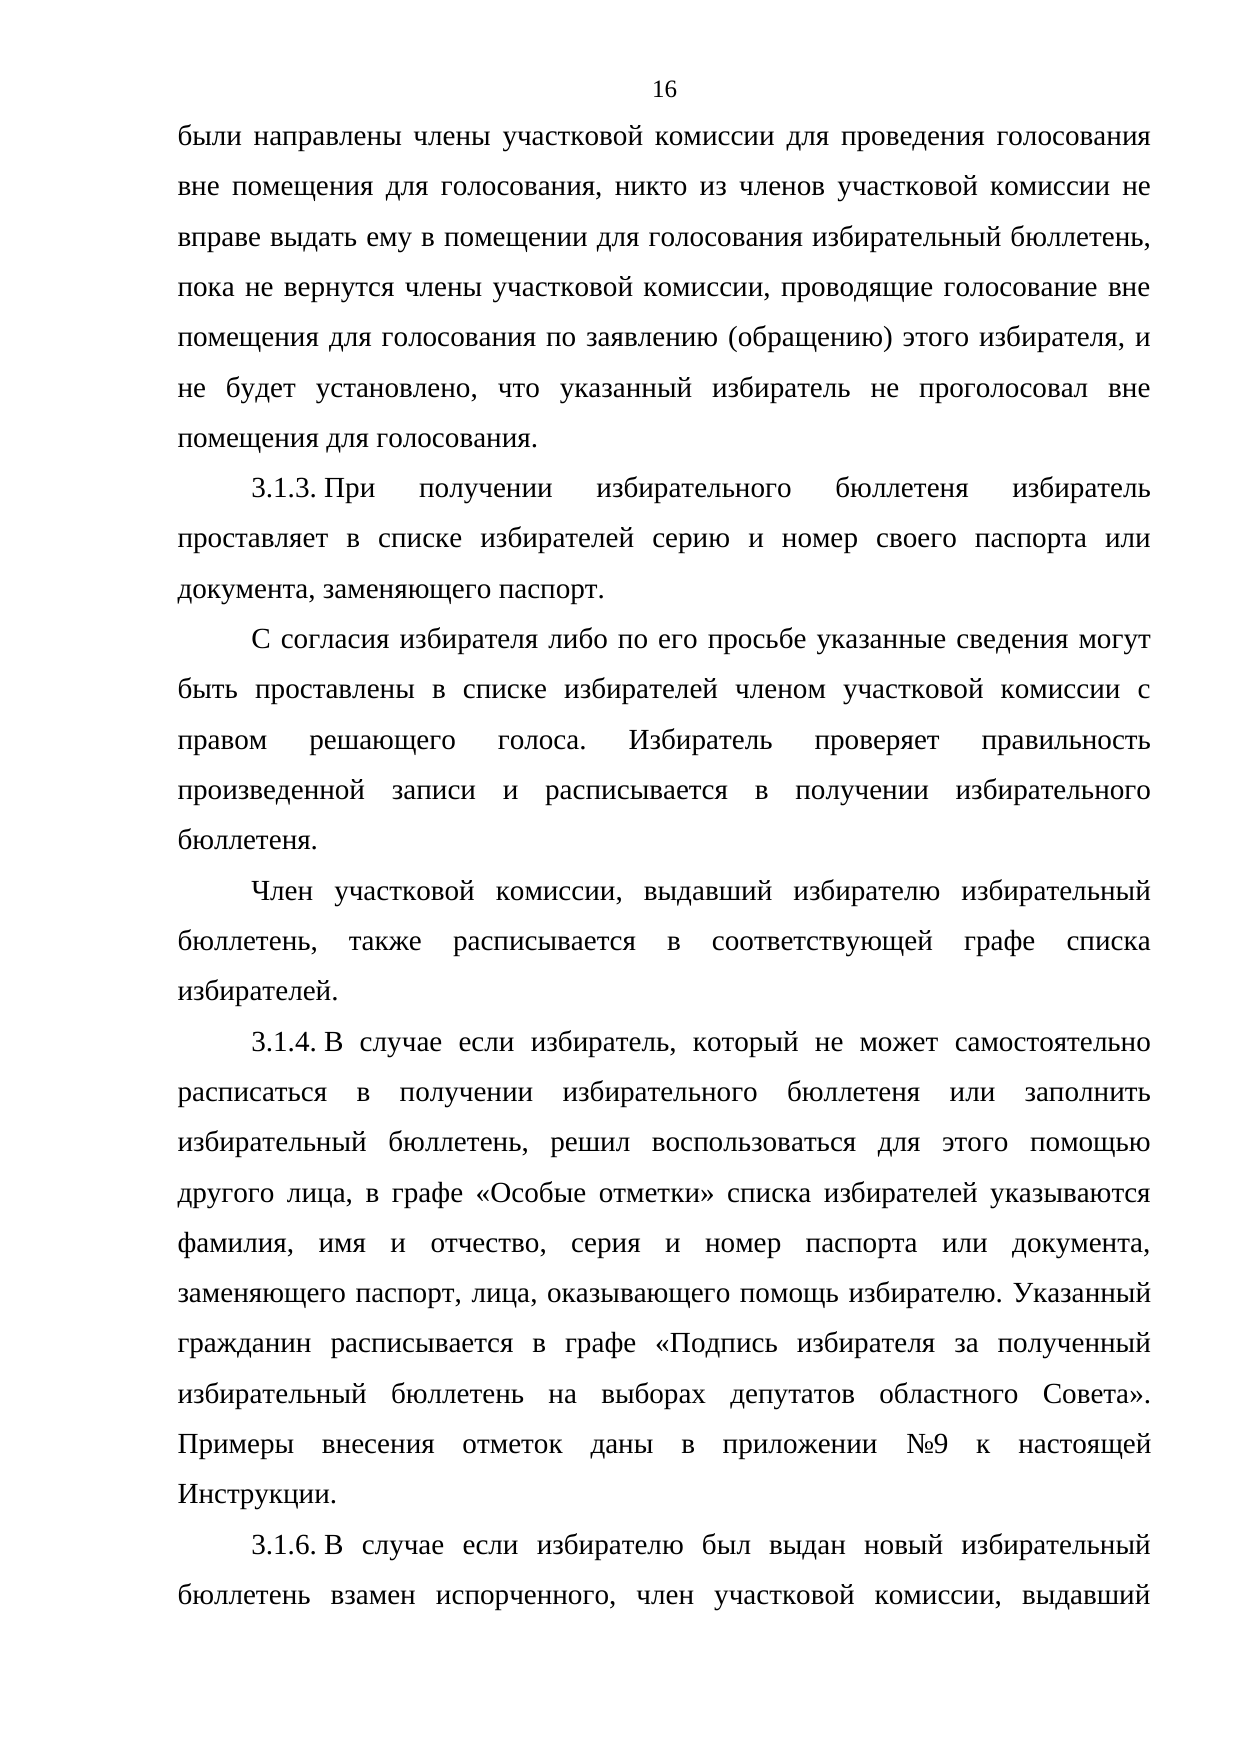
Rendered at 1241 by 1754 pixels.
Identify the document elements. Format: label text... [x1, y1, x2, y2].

text С согласия избирателя либо по его просьбе указанные сведения могут быть проставлены в списке избирателей членом участковой комиссии с правом решающего голоса. Избиратель проверяет правильность произведенной записи и расписывается в получении избирательного бюллетеня. [177, 621, 1152, 856]
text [177, 1527, 1152, 1611]
text Член участковой комиссии, выдавший избирателю избирательный бюллетень, также расписывается в соответствующей графе списка избирателей. [177, 873, 1152, 1007]
text 3.1.4. В случае если избиратель, который не может самостоятельно расписаться в получении избирательного бюллетеня или заполнить избирательный бюллетень, решил воспользоваться для этого помощью другого лица, в графе «Особые отметки» списка избирателей указываются фамилия, имя и отчество, серия и номер паспорта или документа, заменяющего паспорт, лица, оказывающего помощь избирателю. Указанный гражданин расписывается в графе «Подпись избирателя за полученный избирательный бюллетень на выборах депутатов областного Совета». Примеры внесения отметок даны в приложении №9 к настоящей Инструкции. [177, 1024, 1152, 1510]
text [177, 118, 1152, 453]
text 3.1.3. При получении избирательного бюллетеня избиратель проставляет в списке избирателей серию и номер своего паспорта или документа, заменяющего паспорт. [177, 470, 1152, 604]
